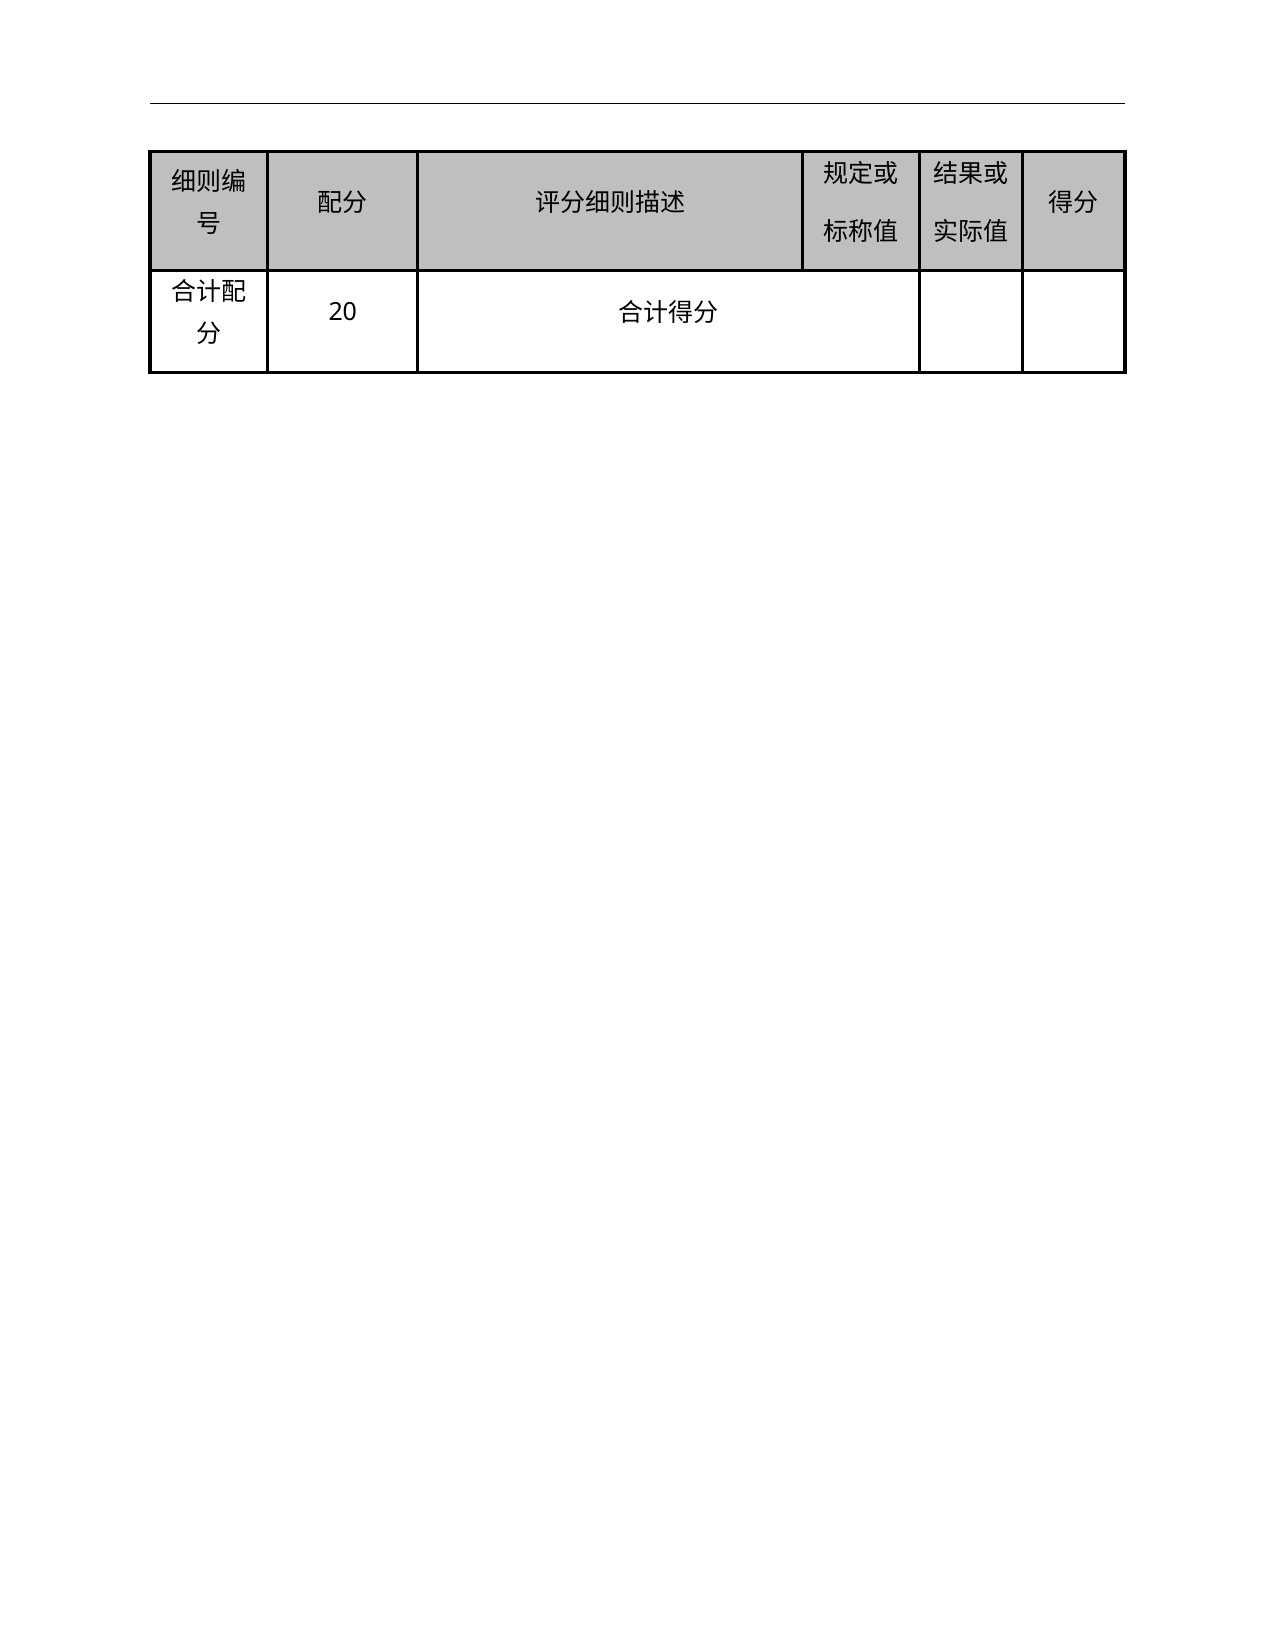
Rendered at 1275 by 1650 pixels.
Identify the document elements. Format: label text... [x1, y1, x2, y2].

table_header 得分 [1024, 153, 1123, 269]
table_header 评分细则描述 [419, 153, 801, 269]
table_header 结果或 实际值 [921, 153, 1021, 269]
table_cell 合计配分 [152, 272, 266, 371]
table_cell 合计得分 [419, 272, 918, 371]
table_cell [921, 272, 1021, 371]
table_header 细则编号 [152, 153, 266, 269]
table_cell 20 [269, 272, 416, 371]
table_header 规定或 标称值 [804, 153, 918, 269]
table_cell [1024, 272, 1123, 371]
table_header 配分 [269, 153, 416, 269]
